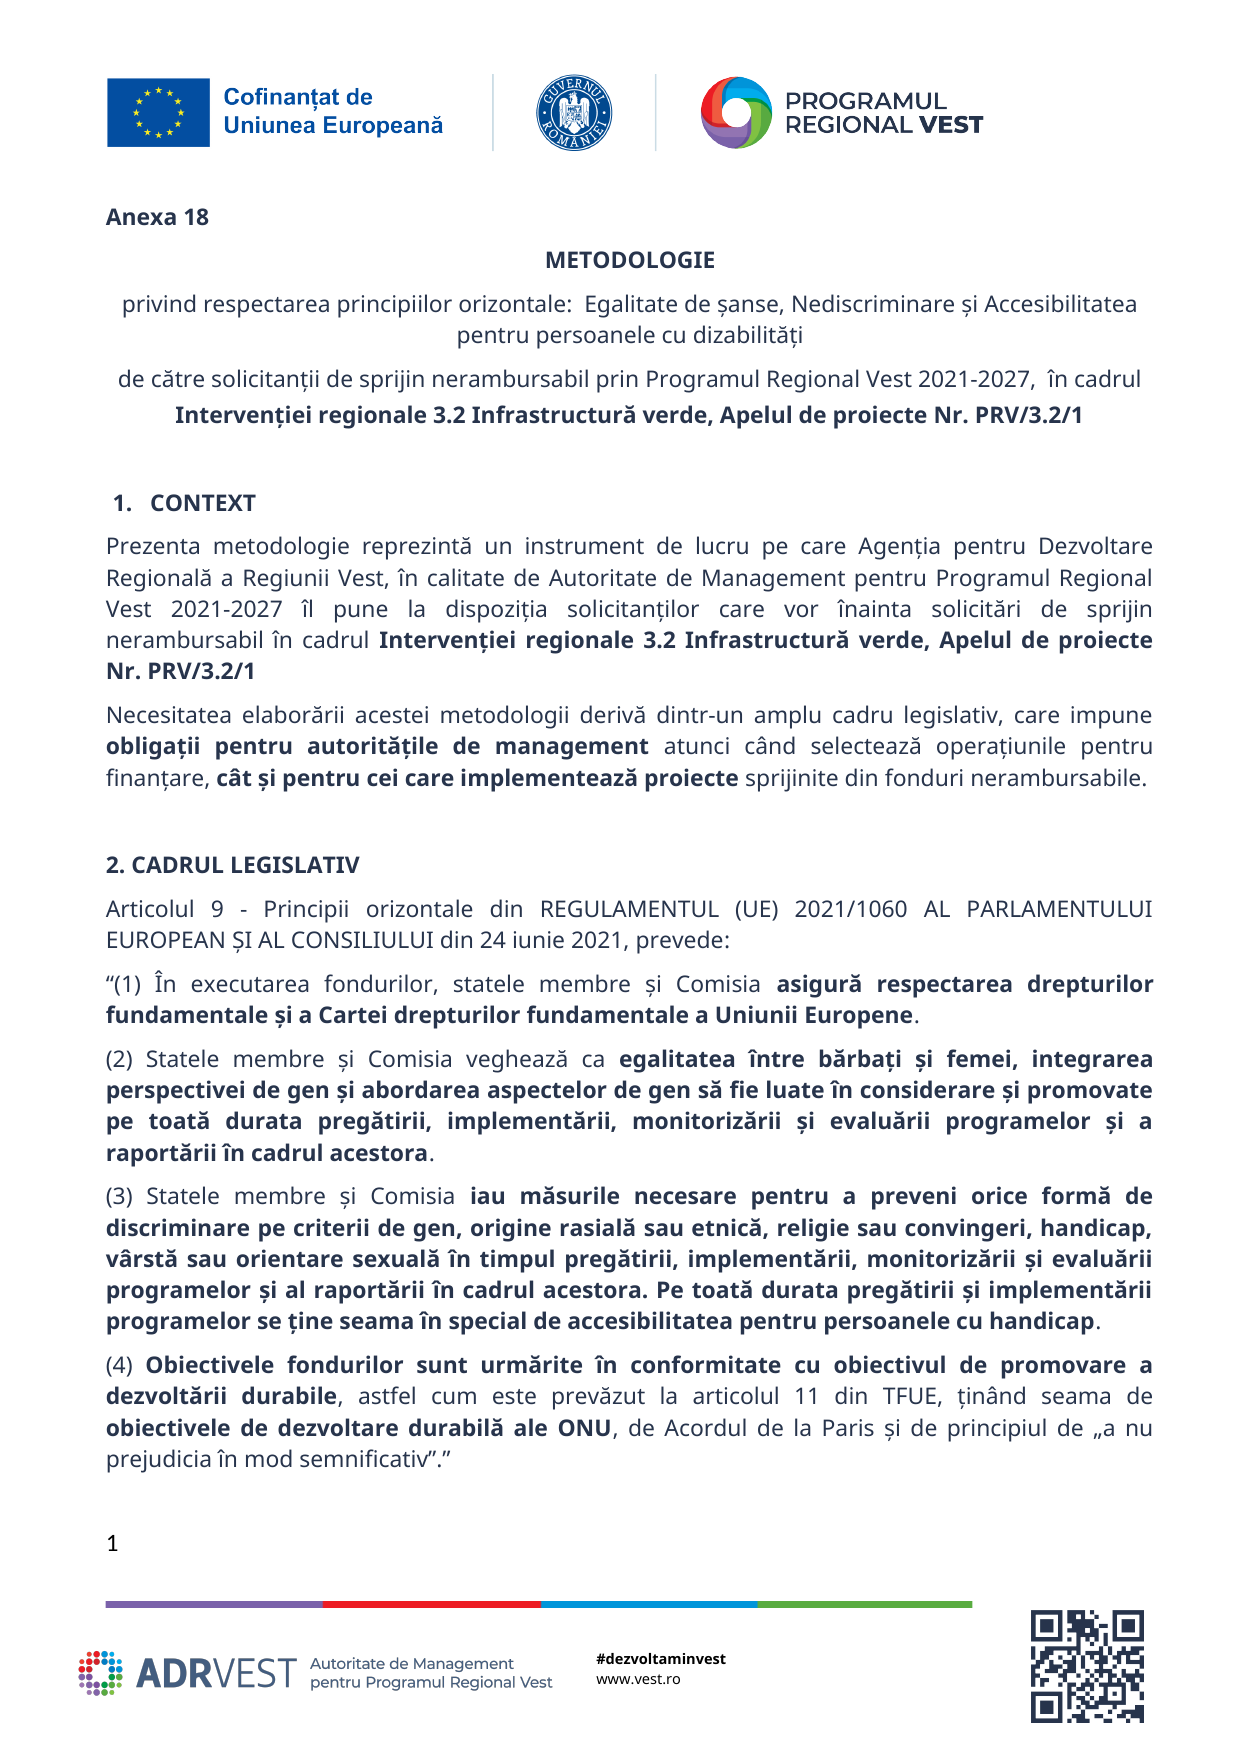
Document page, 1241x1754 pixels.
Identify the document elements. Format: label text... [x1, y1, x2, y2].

text Articolul 9 - Principii orizontale din REGULAMENTUL (UE) 2021/1060 AL PARLAMENTULUI EUROPEAN ȘI AL CONSILIULUI din 24 iunie 2021, prevede: [106, 893, 1154, 955]
picture [69, 1648, 558, 1699]
text METODOLOGIE [106, 244, 1154, 275]
text de către solicitanții de sprijin nerambursabil prin Programul Regional Vest 2021-2027, în cadrul Intervenției regionale 3.2 Infrastructură verde, Apelul de proiecte Nr. PRV/3.2/1 [106, 363, 1154, 430]
text Prezenta metodologie reprezintă un instrument de lucru pe care Agenția pentru Dezvoltare Regională a Regiunii Vest, în calitate de Autoritate de Management pentru Programul Regional Vest 2021-2027 îl pune la dispoziția solicitanților care vor înainta solicitări de sprijin nerambursabil în cadrul Intervenției regionale 3.2 Infrastructură verde, Apelul de proiecte Nr. PRV/3.2/1 [106, 530, 1154, 686]
picture [1022, 1601, 1153, 1732]
text Anexa 18 [106, 200, 1154, 232]
text (2) Statele membre și Comisia veghează ca egalitatea între bărbați și femei, integrarea perspectivei de gen și abordarea aspectelor de gen să fie luate în considerare și promovate pe toată durata pregătirii, implementării, monitorizării și evaluării programelor și a raportării în cadrul acestora. [106, 1043, 1154, 1168]
subtitle CONTEXT [112, 486, 1154, 518]
picture [105, 73, 984, 152]
text 2. CADRUL LEGISLATIV [106, 849, 1154, 880]
text (3) Statele membre și Comisia iau măsurile necesare pentru a preveni orice formă de discriminare pe criterii de gen, origine rasială sau etnică, religie sau convingeri, handicap, vârstă sau orientare sexuală în timpul pregătirii, implementării, monitorizării și evaluării programelor și al raportării în cadrul acestora. Pe toată durata pregătirii și implementării programelor se ține seama în special de accesibilitatea pentru persoanele cu handicap. [106, 1180, 1154, 1336]
text (4) Obiectivele fondurilor sunt urmărite în conformitate cu obiectivul de promovare a dezvoltării durabile, astfel cum este prevăzut la articolul 11 din TFUE, ținând seama de obiectivele de dezvoltare durabilă ale ONU, de Acordul de la Paris și de principiul de „a nu prejudicia în mod semnificativ”.” [106, 1349, 1154, 1474]
text “(1) În executarea fondurilor, statele membre și Comisia asigură respectarea drepturilor fundamentale și a Cartei drepturilor fundamentale a Uniunii Europene. [106, 968, 1154, 1030]
text privind respectarea principiilor orizontale: Egalitate de șanse, Nediscriminare și Accesibilitatea pentru persoanele cu dizabilități [106, 288, 1154, 350]
text Necesitatea elaborării acestei metodologii derivă dintr-un amplu cadru legislativ, care impune obligații pentru autoritățile de management atunci când selectează operațiunile pentru finanțare, cât și pentru cei care implementează proiecte sprijinite din fonduri nerambursabile. [106, 699, 1154, 793]
